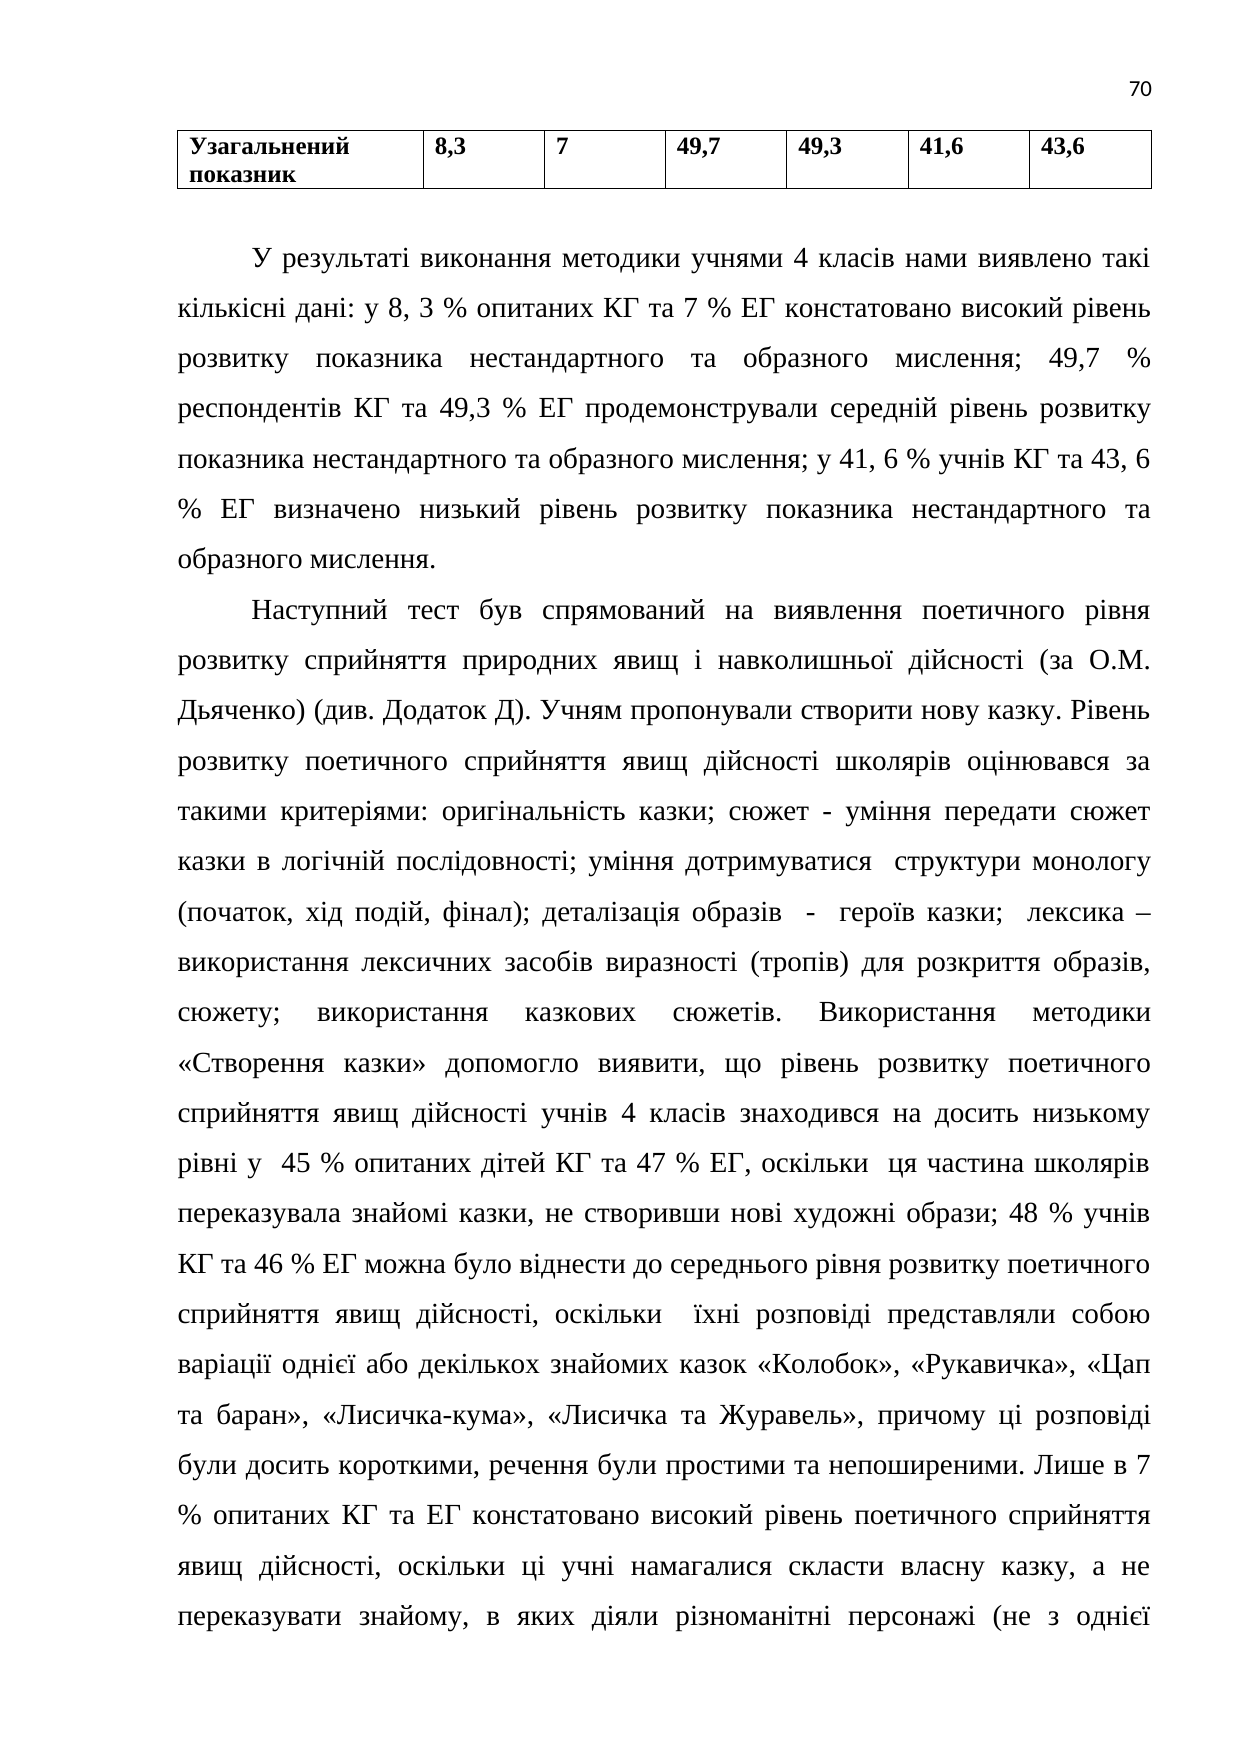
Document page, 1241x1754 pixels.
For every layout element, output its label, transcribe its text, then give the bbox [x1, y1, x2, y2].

table_cell Узагальнений показник [178, 131, 423, 188]
table_cell 49,7 [666, 131, 786, 188]
table_cell 41,6 [909, 131, 1029, 188]
table_cell 49,3 [787, 131, 908, 188]
table_cell 8,3 [424, 131, 544, 188]
text У результаті виконання методики учнями 4 класів нами виявлено такі кількісні дані: у 8, 3 % опитаних КГ та 7 % ЕГ констатовано високий рівень розвитку показника нестандартного та образного мислення; 49,7 % респондентів КГ та 49,3 % ЕГ продемонстрували середній рівень розвитку показника нестандартного та образного мислення; у 41, 6 % учнів КГ та 43, 6 % ЕГ визначено низький рівень розвитку показника нестандартного та образного мислення. [177, 240, 1152, 575]
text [177, 592, 1152, 1632]
table_cell 7 [545, 131, 665, 188]
table_cell 43,6 [1030, 131, 1151, 188]
